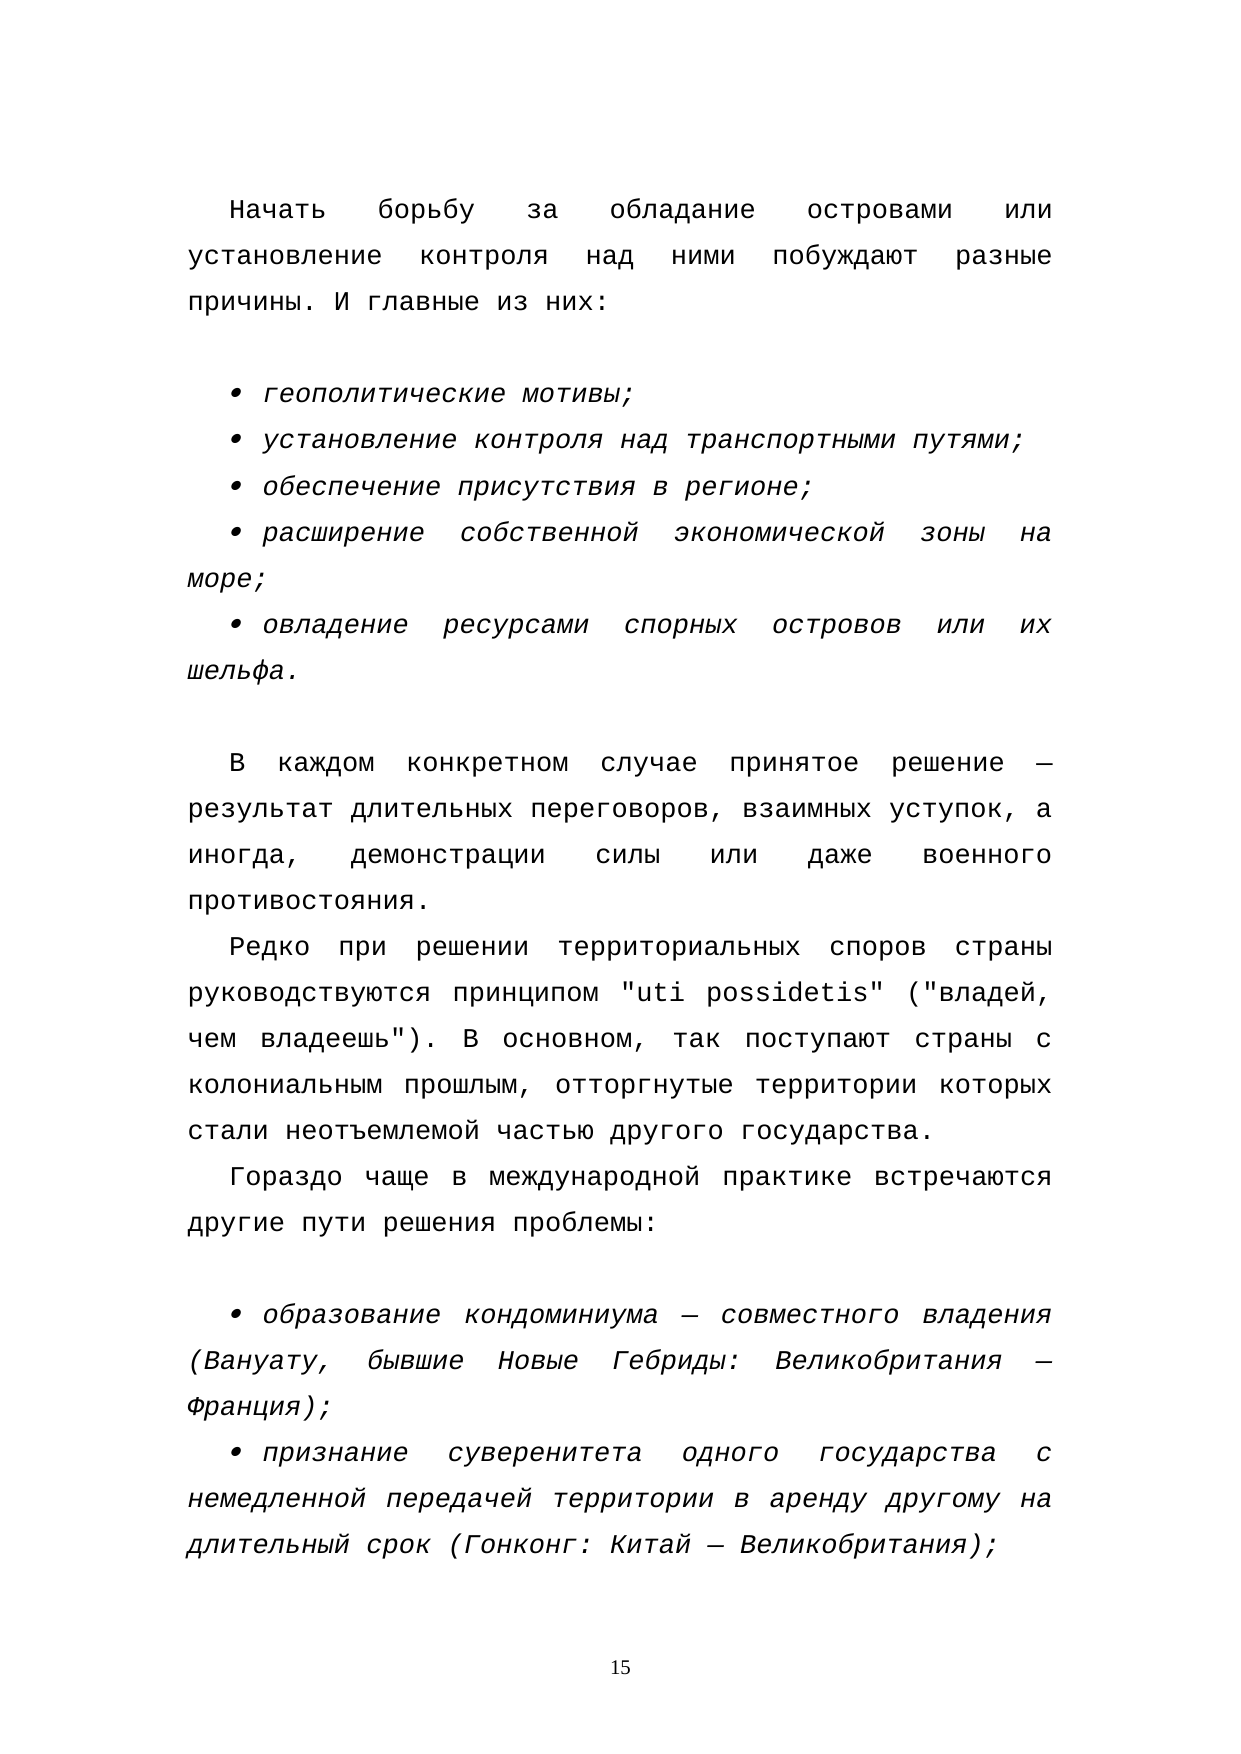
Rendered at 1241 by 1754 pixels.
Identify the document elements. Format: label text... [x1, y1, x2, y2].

text Редко при решении территориальных споров страны руководствуются принципом "uti possidetis" ("владей, чем владеешь"). В основном, так поступают страны с колониальным прошлым, отторгнутые территории которых стали неотъемлемой частью другого государства. [187, 933, 1053, 1148]
list установление контроля над транспортными путями; [187, 426, 1053, 457]
text Гораздо чаще в международной практике встречаются другие пути решения проблемы: [187, 1163, 1053, 1240]
list образование кондоминиума — совместного владения (Вануату, бывшие Новые Гебриды: Великобритания — Франция); [187, 1301, 1053, 1424]
list обеспечение присутствия в регионе; [187, 472, 1053, 503]
text Начать борьбу за обладание островами или установление контроля над ними побуждают разные причины. И главные из них: [187, 196, 1053, 319]
list признание суверенитета одного государства с немедленной передачей территории в аренду другому на длительный срок (Гонконг: Китай — Великобритания); [187, 1439, 1053, 1562]
list овладение ресурсами спорных островов или их шельфа. [187, 610, 1053, 687]
list геополитические мотивы; [187, 380, 1053, 411]
list расширение собственной экономической зоны на море; [187, 518, 1053, 595]
text В каждом конкретном случае принятое решение — результат длительных переговоров, взаимных уступок, а иногда, демонстрации силы или даже военного противостояния. [187, 748, 1053, 917]
